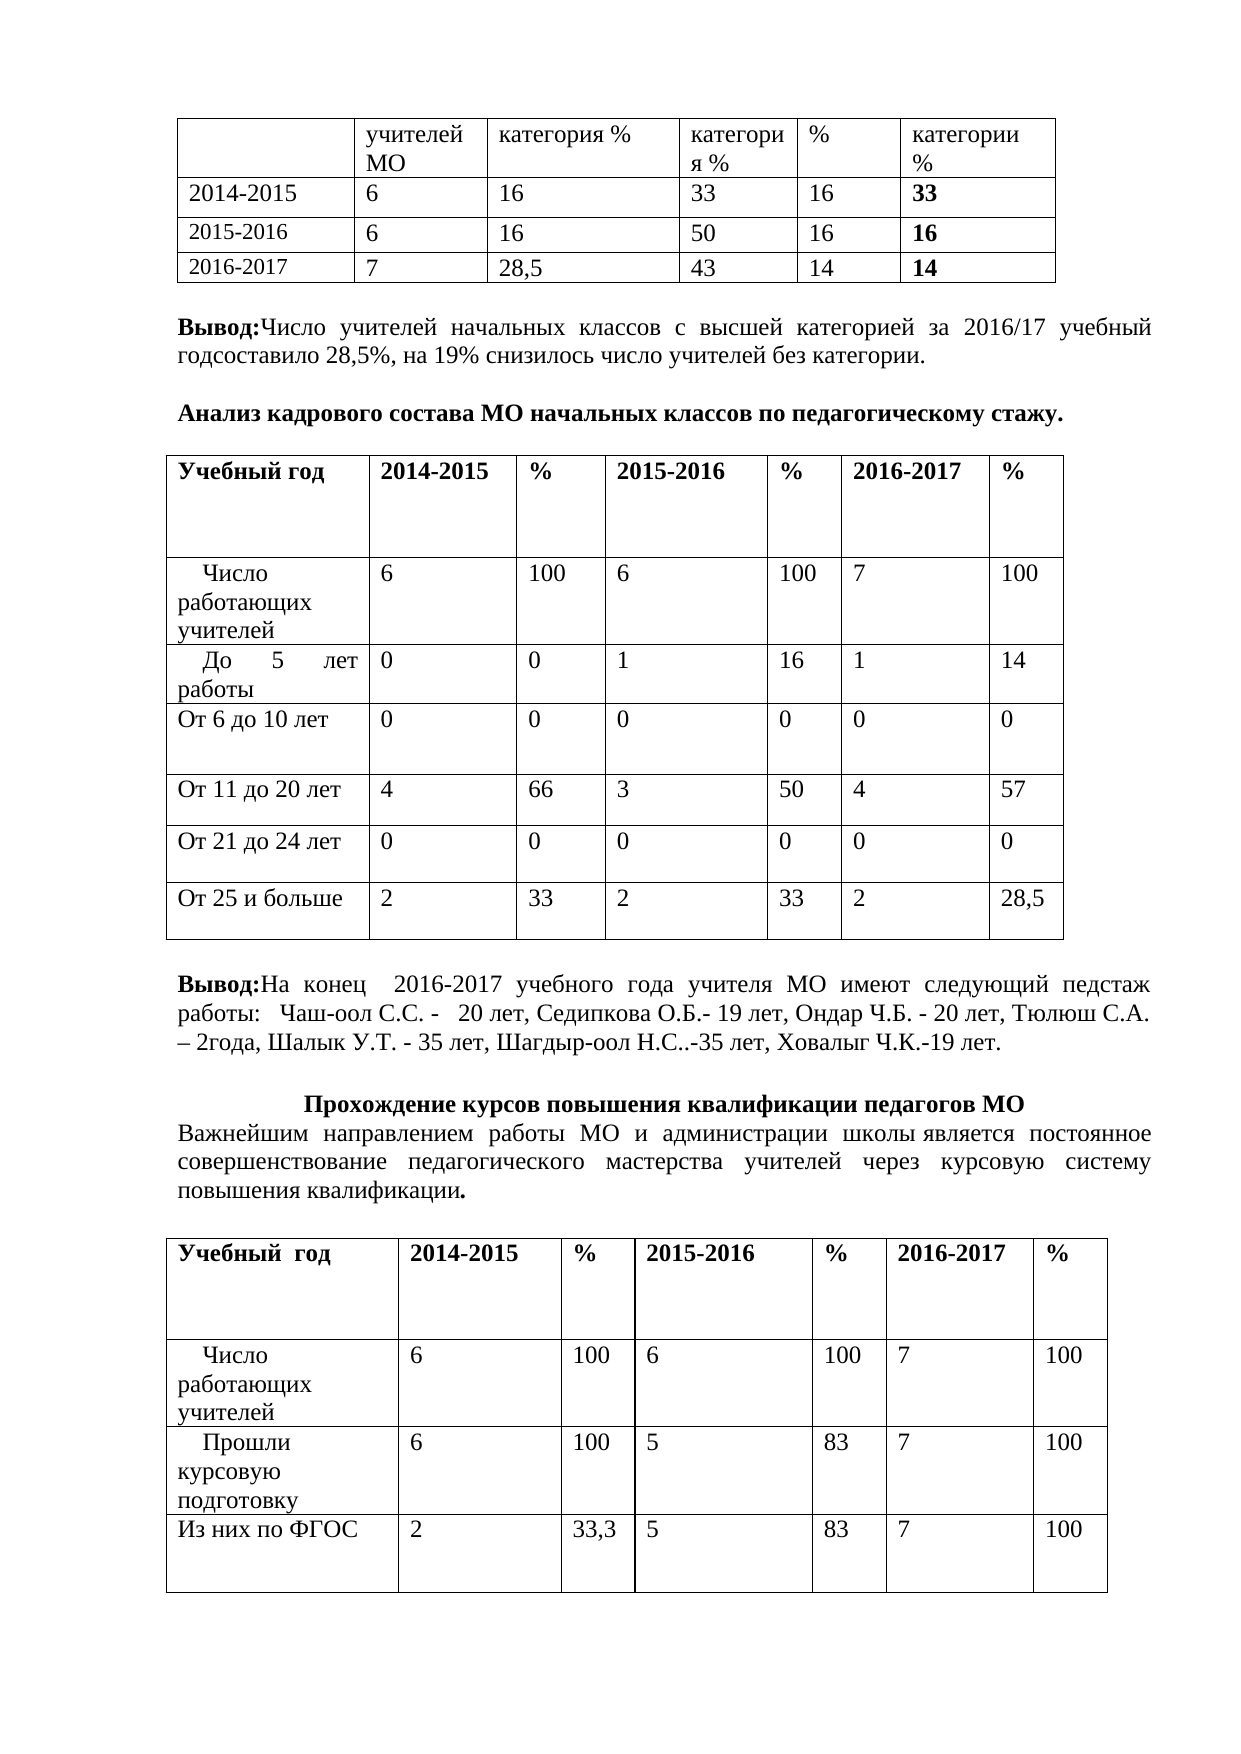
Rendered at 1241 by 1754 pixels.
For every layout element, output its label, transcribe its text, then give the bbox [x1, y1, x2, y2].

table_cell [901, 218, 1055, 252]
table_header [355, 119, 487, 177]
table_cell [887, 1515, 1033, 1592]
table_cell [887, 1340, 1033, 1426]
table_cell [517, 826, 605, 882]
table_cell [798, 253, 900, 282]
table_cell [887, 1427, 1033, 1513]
text Анализ кадрового состава МО начальных классов по педагогическому стажу. [177, 398, 1152, 427]
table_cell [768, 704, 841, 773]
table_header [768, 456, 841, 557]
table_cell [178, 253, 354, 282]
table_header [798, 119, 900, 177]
text Вывод:На конец 2016-2017 учебного года учителя МО имеют следующий педстаж работы: Чаш-оол С.С. - 20 лет, Седипкова О.Б.- 19 лет, Ондар Ч.Б. - 20 лет, Тюлюш С.А. – 2года, Шалык У.Т. - 35 лет, Шагдыр-оол Н.С..-35 лет, Ховалыг Ч.К.-19 лет. [177, 969, 1152, 1055]
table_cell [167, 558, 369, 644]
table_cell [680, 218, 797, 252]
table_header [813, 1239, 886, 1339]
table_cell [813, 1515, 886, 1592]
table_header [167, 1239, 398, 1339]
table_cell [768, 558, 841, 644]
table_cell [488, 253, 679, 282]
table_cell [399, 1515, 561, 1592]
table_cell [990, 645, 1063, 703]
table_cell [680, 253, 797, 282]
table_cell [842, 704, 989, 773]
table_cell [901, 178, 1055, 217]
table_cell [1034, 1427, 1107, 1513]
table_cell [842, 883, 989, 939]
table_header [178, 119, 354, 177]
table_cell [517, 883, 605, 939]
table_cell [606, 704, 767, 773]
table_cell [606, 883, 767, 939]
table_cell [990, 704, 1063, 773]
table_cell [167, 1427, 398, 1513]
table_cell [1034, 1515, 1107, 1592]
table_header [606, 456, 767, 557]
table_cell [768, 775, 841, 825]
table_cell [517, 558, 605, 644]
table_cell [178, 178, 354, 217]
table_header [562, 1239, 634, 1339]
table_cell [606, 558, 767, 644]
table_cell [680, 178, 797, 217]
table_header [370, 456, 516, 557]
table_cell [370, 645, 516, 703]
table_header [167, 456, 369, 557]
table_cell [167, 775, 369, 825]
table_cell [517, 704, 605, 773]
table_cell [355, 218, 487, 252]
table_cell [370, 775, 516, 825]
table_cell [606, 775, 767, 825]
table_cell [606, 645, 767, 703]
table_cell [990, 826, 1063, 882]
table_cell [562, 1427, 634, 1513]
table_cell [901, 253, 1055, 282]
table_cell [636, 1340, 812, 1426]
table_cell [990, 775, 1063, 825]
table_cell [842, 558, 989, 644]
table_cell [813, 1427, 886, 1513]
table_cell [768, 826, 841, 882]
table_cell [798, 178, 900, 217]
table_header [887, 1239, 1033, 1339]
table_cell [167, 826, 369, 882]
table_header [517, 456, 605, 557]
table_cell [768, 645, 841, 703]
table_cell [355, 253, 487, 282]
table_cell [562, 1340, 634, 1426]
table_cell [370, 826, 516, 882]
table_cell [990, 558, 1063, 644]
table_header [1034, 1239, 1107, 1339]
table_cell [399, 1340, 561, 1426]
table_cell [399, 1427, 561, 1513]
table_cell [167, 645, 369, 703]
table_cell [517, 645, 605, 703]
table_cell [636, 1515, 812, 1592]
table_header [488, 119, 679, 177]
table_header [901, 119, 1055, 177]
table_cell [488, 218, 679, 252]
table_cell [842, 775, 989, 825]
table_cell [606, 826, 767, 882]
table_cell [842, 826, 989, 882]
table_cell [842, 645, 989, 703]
text Прохождение курсов повышения квалификации педагогов МО [177, 1089, 1152, 1118]
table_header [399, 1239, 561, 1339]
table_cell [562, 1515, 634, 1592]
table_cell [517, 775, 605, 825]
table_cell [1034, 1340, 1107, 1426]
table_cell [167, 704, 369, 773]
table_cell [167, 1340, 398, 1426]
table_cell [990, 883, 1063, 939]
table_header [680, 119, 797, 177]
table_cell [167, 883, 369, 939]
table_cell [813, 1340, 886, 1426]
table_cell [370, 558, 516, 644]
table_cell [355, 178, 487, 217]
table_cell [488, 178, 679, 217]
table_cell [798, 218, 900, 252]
text Вывод:Число учителей начальных классов с высшей категорией за 2016/17 учебный годсоставило 28,5%, на 19% снизилось число учителей без категории. [177, 312, 1152, 369]
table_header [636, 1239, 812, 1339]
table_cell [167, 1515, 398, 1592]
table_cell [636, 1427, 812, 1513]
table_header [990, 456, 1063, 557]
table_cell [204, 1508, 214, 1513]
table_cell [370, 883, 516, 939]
text Важнейшим направлением работы МО и администрации школы является постоянное совершенствование педагогического мастерства учителей через курсовую систему повышения квалификации. [177, 1118, 1152, 1204]
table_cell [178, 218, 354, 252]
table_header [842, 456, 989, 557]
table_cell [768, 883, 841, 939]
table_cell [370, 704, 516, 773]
